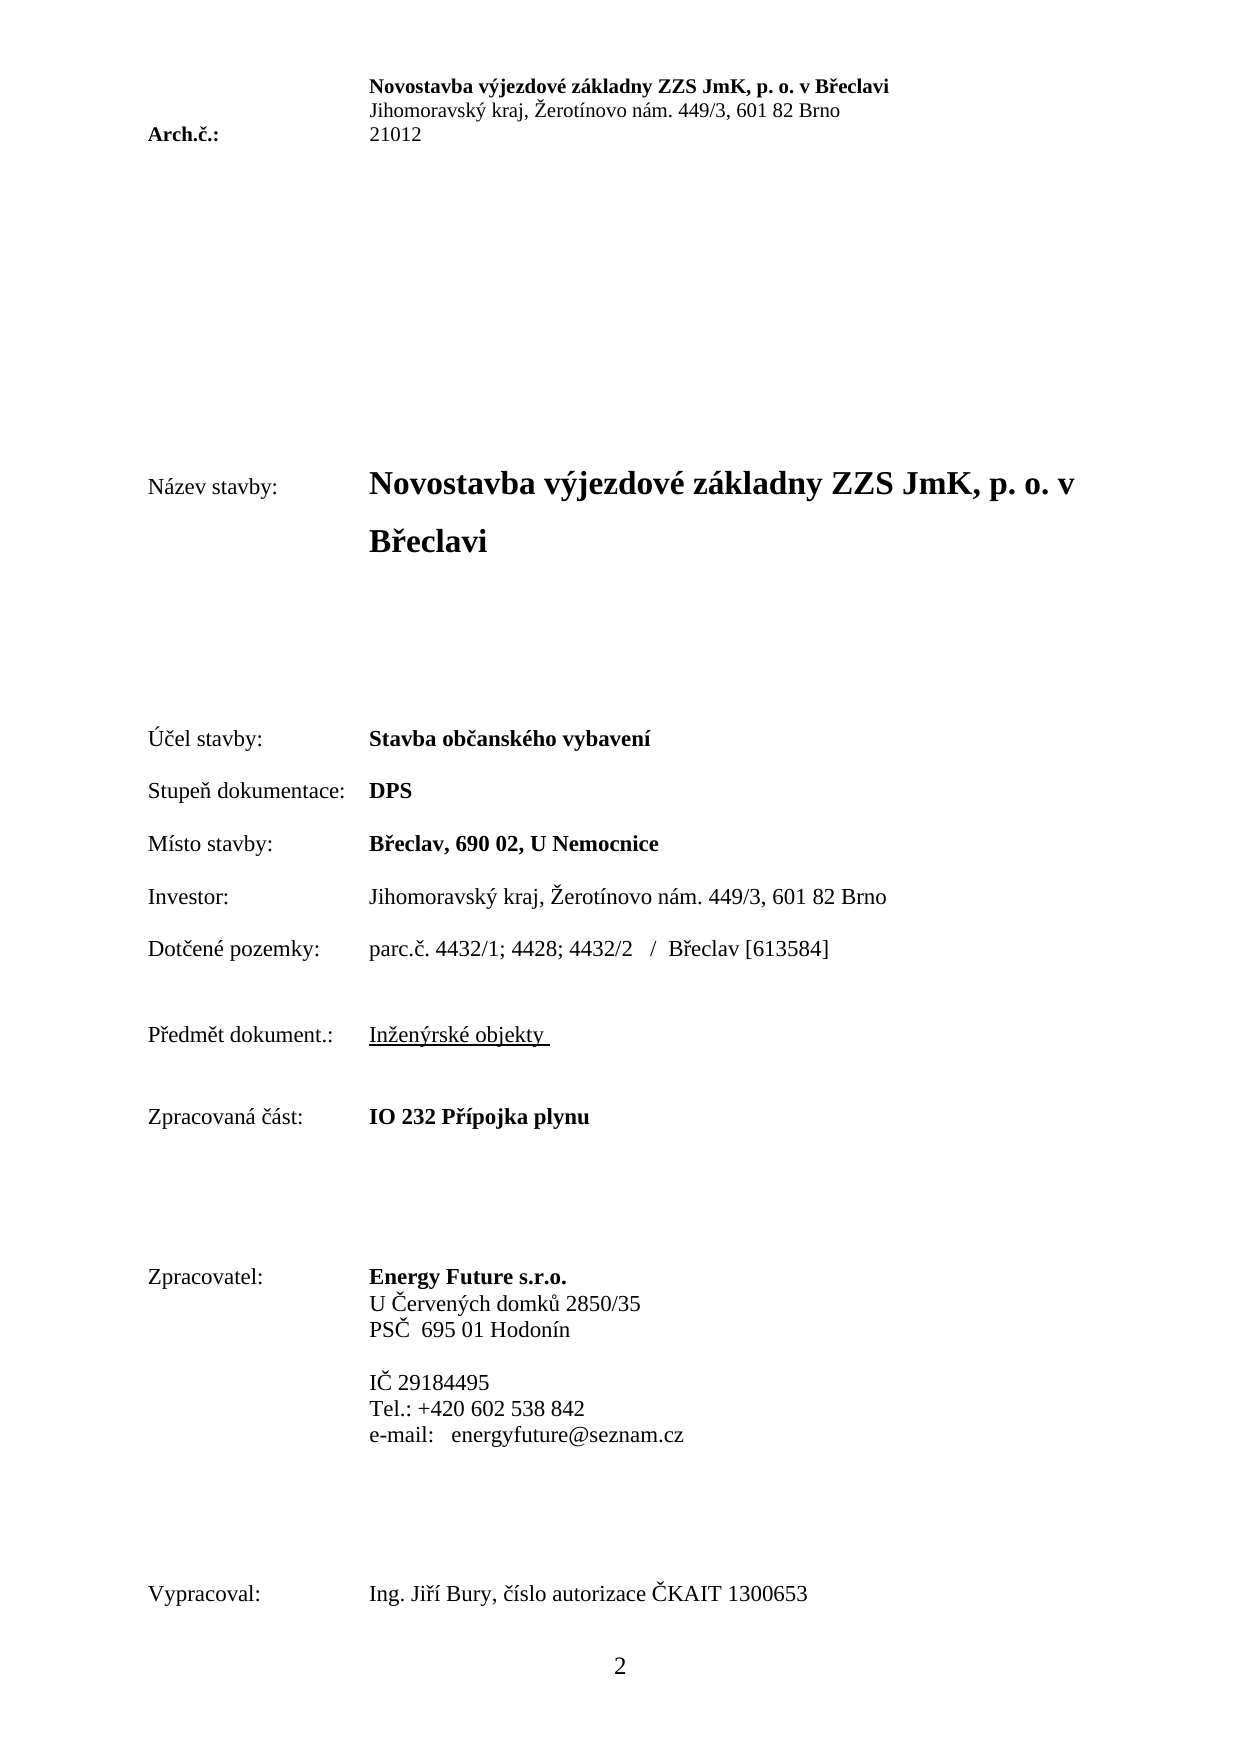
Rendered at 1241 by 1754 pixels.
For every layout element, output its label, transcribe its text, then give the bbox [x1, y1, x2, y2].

text Zpracovaná část: IO 232 Přípojka plynu [148, 1103, 1092, 1129]
text U Červených domků 2850/35 [369, 1290, 1092, 1316]
text Zpracovatel: Energy Future s.r.o. [148, 1263, 1092, 1290]
text PSČ 695 01 Hodonín [369, 1316, 1092, 1342]
text Tel.: +420 602 538 842 [369, 1395, 1092, 1422]
text Investor: Jihomoravský kraj, Žerotínovo nám. 449/3, 601 82 Brno [148, 883, 1092, 909]
text Předmět dokument.: Inženýrské objekty [148, 1021, 1092, 1048]
text Název stavby: Novostavba výjezdové základny ZZS JmK, p. o. v Břeclavi [148, 463, 1092, 559]
text Účel stavby: Stavba občanského vybavení [148, 725, 1092, 751]
text Dotčené pozemky: parc.č. 4432/1; 4428; 4432/2 / Břeclav [613584] [148, 936, 1092, 962]
text Stupeň dokumentace: DPS [148, 777, 1092, 804]
text IČ 29184495 [369, 1369, 1092, 1395]
text e-mail: energyfuture@seznam.cz [369, 1422, 1092, 1448]
text Místo stavby: Břeclav, 690 02, U Nemocnice [148, 830, 1092, 856]
text Vypracoval: Ing. Jiří Bury, číslo autorizace ČKAIT 1300653 [148, 1580, 1092, 1606]
